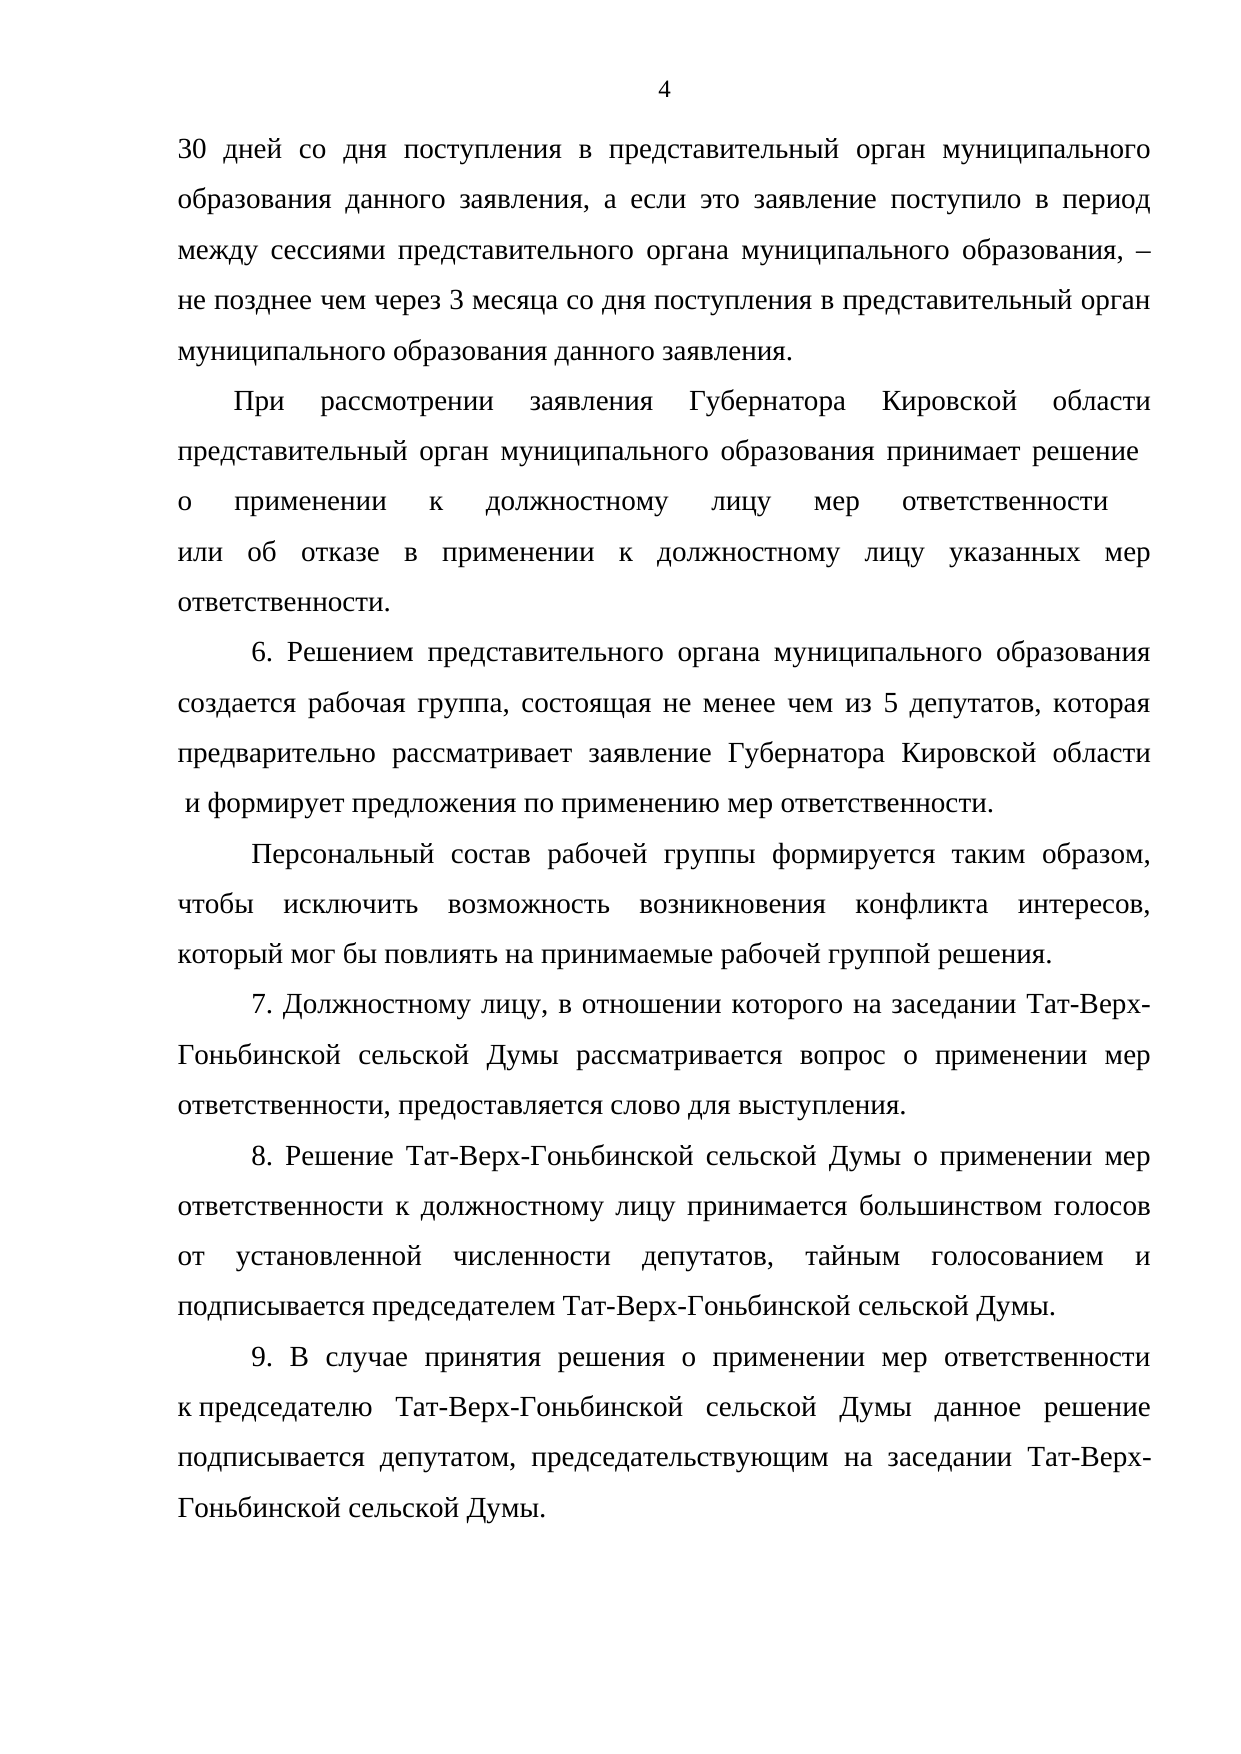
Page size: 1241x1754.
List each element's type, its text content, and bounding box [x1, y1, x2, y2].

text 9. В случае принятия решения о применении мер ответственности к председателю Тат-Верх-Гоньбинской сельской Думы данное решение подписывается депутатом, председательствующим на заседании Тат-Верх-Гоньбинской сельской Думы. [177, 1339, 1152, 1523]
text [177, 131, 1152, 366]
text При рассмотрении заявления Губернатора Кировской области представительный орган муниципального образования принимает решение о применении к должностному лицу мер ответственности или об отказе в применении к должностному лицу указанных мер ответственности. [177, 383, 1152, 618]
text 7. Должностному лицу, в отношении которого на заседании Тат-Верх-Гоньбинской сельской Думы рассматривается вопрос о применении мер ответственности, предоставляется слово для выступления. [177, 987, 1152, 1121]
text Персональный состав рабочей группы формируется таким образом, чтобы исключить возможность возникновения конфликта интересов, который мог бы повлиять на принимаемые рабочей группой решения. [176, 836, 1152, 970]
text 6. Решением представительного органа муниципального образования создается рабочая группа, состоящая не менее чем из 5 депутатов, которая предварительно рассматривает заявление Губернатора Кировской области и формирует предложения по применению мер ответственности. [177, 634, 1152, 819]
text 8. Решение Тат-Верх-Гоньбинской сельской Думы о применении мер ответственности к должностному лицу принимается большинством голосов от установленной численности депутатов, тайным голосованием и подписывается председателем Тат-Верх-Гоньбинской сельской Думы. [177, 1138, 1152, 1322]
